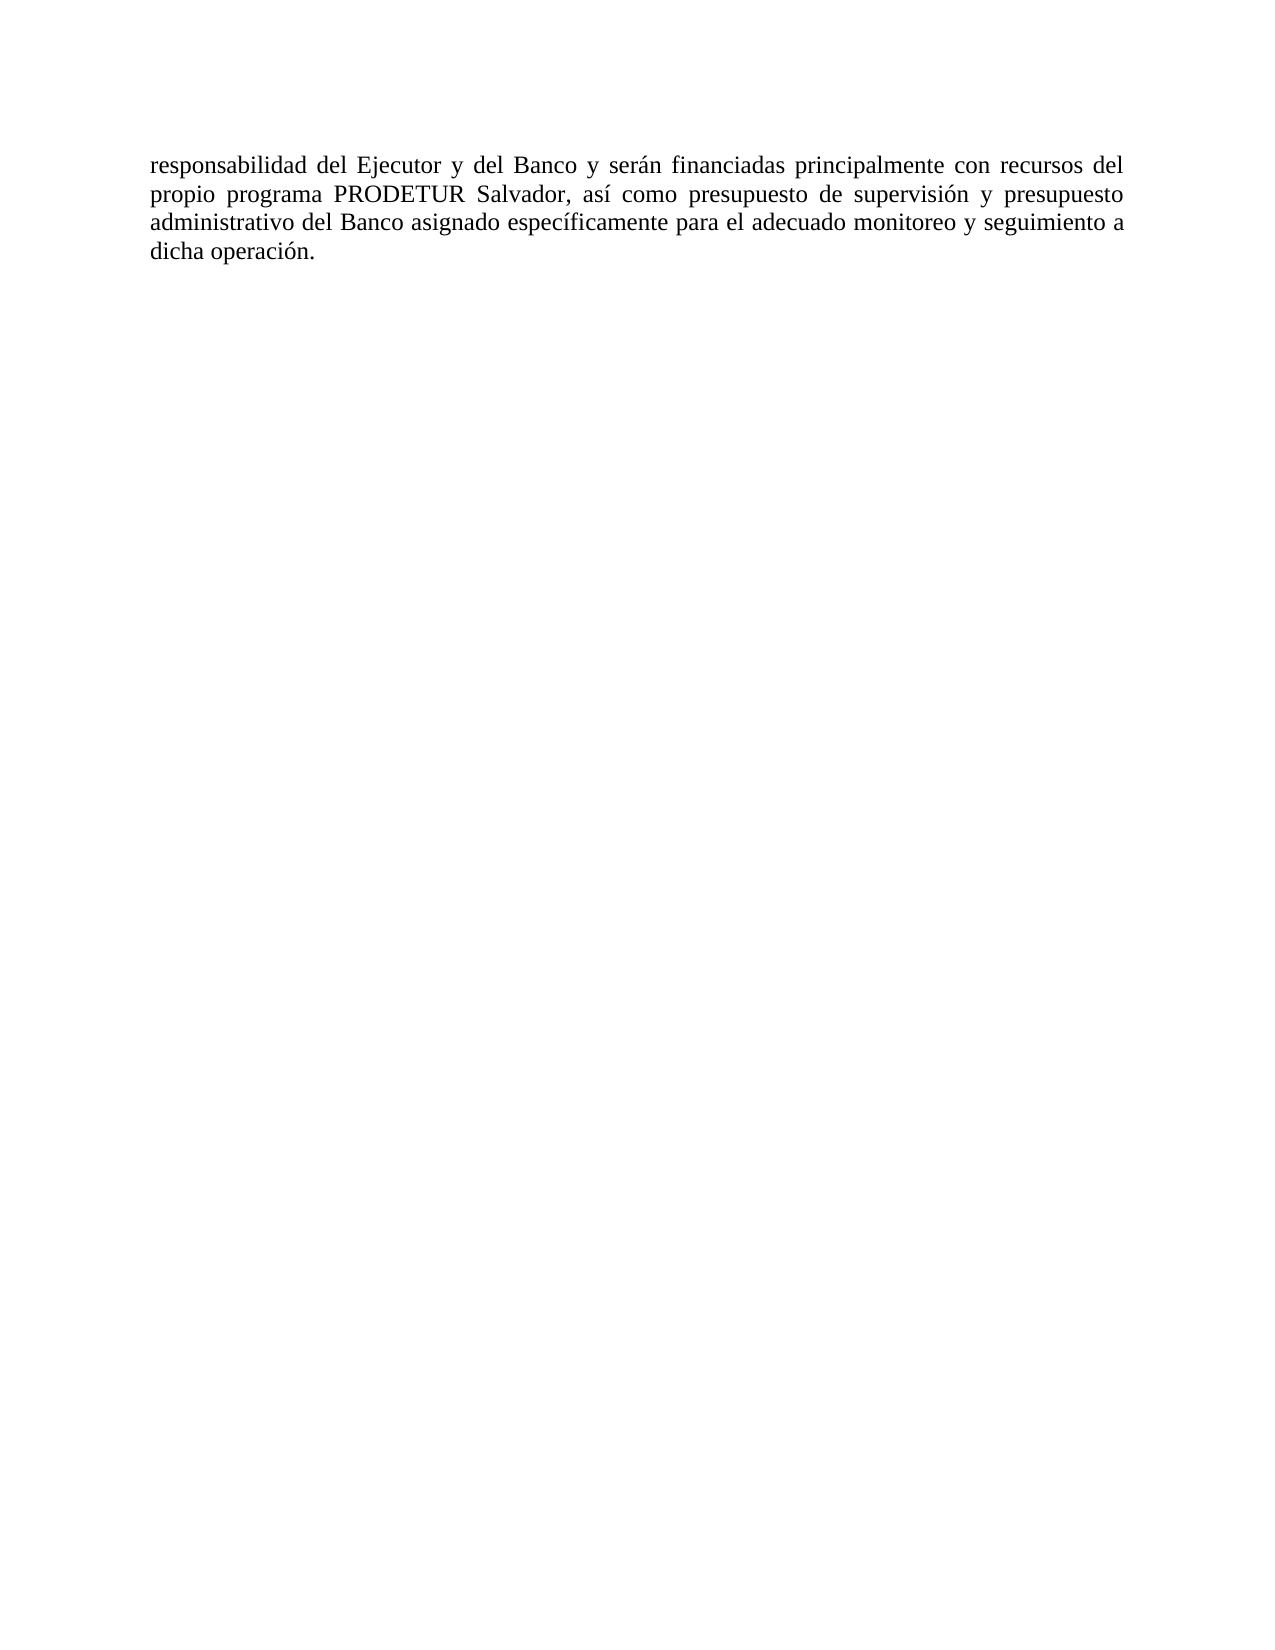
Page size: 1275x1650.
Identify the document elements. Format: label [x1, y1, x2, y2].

text [150, 150, 1125, 265]
